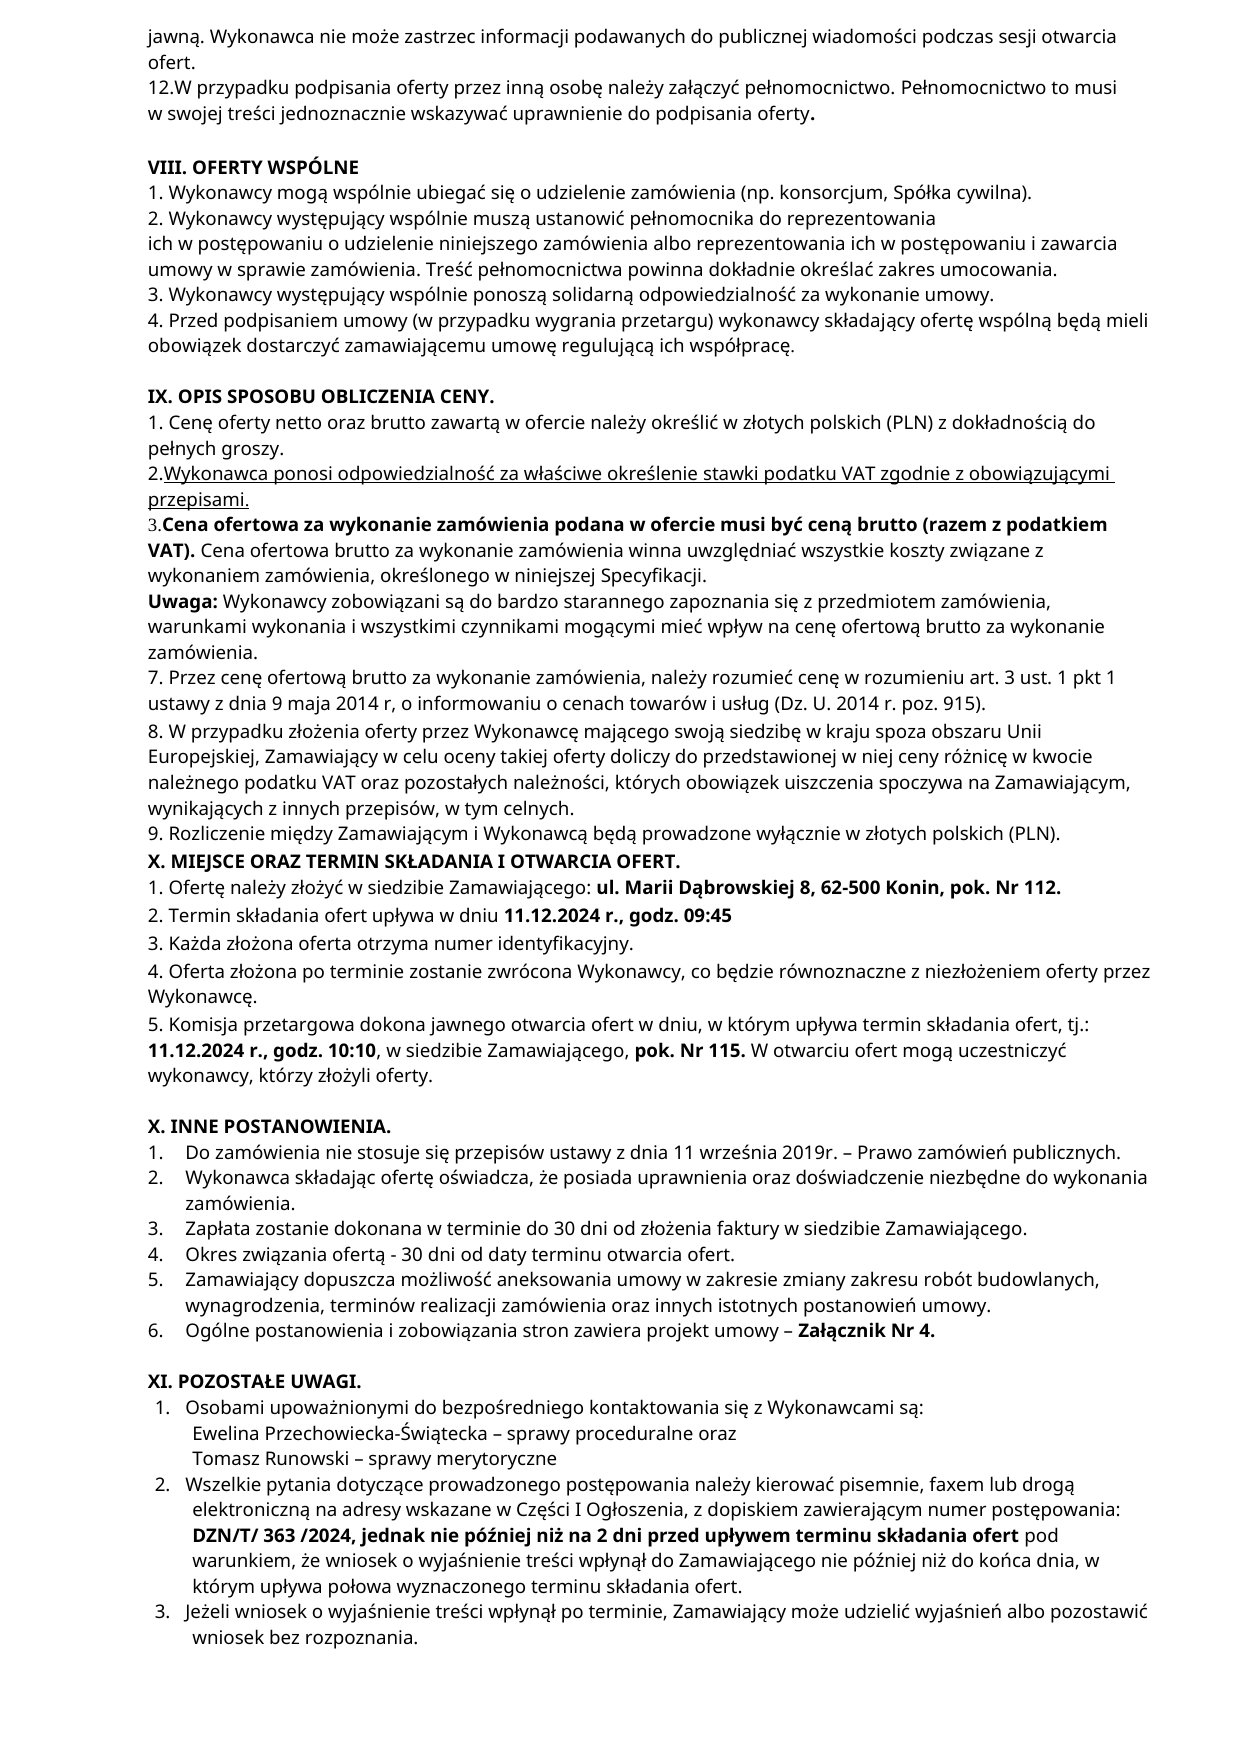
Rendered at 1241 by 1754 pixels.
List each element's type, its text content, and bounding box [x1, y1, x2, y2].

text 1. Ofertę należy złożyć w siedzibie Zamawiającego: ul. Marii Dąbrowskiej 8, 62-500 Konin, pok. Nr 112. [148, 874, 1152, 900]
text 1. Wykonawcy mogą wspólnie ubiegać się o udzielenie zamówienia (np. konsorcjum, Spółka cywilna). [148, 179, 1152, 205]
list Osobami upoważnionymi do bezpośredniego kontaktowania się z Wykonawcami są: [154, 1394, 1152, 1420]
list Ogólne postanowienia i zobowiązania stron zawiera projekt umowy – Załącznik Nr 4. [148, 1318, 1152, 1343]
list Wszelkie pytania dotyczące prowadzonego postępowania należy kierować pisemnie, faxem lub drogą elektroniczną na adresy wskazane w Części I Ogłoszenia, z dopiskiem zawierającym numer postępowania: DZN/T/ 363 /2024, jednak nie później niż na 2 dni przed upływem terminu składania ofert pod warunkiem, że wniosek o wyjaśnienie treści wpłynął do Zamawiającego nie później niż do końca dnia, w którym upływa połowa wyznaczonego terminu składania ofert. [154, 1471, 1152, 1598]
list Jeżeli wniosek o wyjaśnienie treści wpłynął po terminie, Zamawiający może udzielić wyjaśnień albo pozostawić wniosek bez rozpoznania. [154, 1598, 1152, 1649]
text 4. Oferta złożona po terminie zostanie zwrócona Wykonawcy, co będzie równoznaczne z niezłożeniem oferty przez Wykonawcę. [148, 958, 1152, 1009]
list Zapłata zostanie dokonana w terminie do 30 dni od złożenia faktury w siedzibie Zamawiającego. [148, 1216, 1152, 1241]
list Zamawiający dopuszcza możliwość aneksowania umowy w zakresie zmiany zakresu robót budowlanych, wynagrodzenia, terminów realizacji zamówienia oraz innych istotnych postanowień umowy. [148, 1267, 1152, 1318]
text 5. Komisja przetargowa dokona jawnego otwarcia ofert w dniu, w którym upływa termin składania ofert, tj.: 11.12.2024 r., godz. 10:10, w siedzibie Zamawiającego, pok. Nr 115. W otwarciu ofert mogą uczestniczyć wykonawcy, którzy złożyli oferty. [148, 1011, 1152, 1088]
text Uwaga: Wykonawcy zobowiązani są do bardzo starannego zapoznania się z przedmiotem zamówienia, warunkami wykonania i wszystkimi czynnikami mogącymi mieć wpływ na cenę ofertową brutto za wykonanie zamówienia. [148, 588, 1152, 664]
text Tomasz Runowski – sprawy merytoryczne [192, 1445, 1152, 1471]
list Wykonawca składając ofertę oświadcza, że posiada uprawnienia oraz doświadczenie niezbędne do wykonania zamówienia. [148, 1164, 1152, 1216]
text X. MIEJSCE ORAZ TERMIN SKŁADANIA I OTWARCIA OFERT. [148, 849, 1152, 874]
text XI. POZOSTAŁE UWAGI. [148, 1369, 1152, 1394]
text 2. Termin składania ofert upływa w dniu 11.12.2024 r., godz. 09:45 [148, 902, 1152, 928]
text IX. OPIS SPOSOBU OBLICZENIA CENY. [148, 384, 1152, 409]
text 3. Wykonawcy występujący wspólnie ponoszą solidarną odpowiedzialność za wykonanie umowy. [148, 282, 1152, 307]
list Do zamówienia nie stosuje się przepisów ustawy z dnia 11 września 2019r. – Prawo zamówień publicznych. [148, 1139, 1152, 1164]
text 2. Wykonawcy występujący wspólnie muszą ustanowić pełnomocnika do reprezentowania [148, 205, 1152, 231]
text 3. Każda złożona oferta otrzyma numer identyfikacyjny. [148, 930, 1152, 956]
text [148, 24, 1152, 75]
text 1. Cenę oferty netto oraz brutto zawartą w ofercie należy określić w złotych polskich (PLN) z dokładnością do pełnych groszy. [148, 409, 1152, 460]
text 2.Wykonawca ponosi odpowiedzialność za właściwe określenie stawki podatku VAT zgodnie z obowiązującymi przepisami. [148, 460, 1152, 511]
text X. INNE POSTANOWIENIA. [148, 1113, 1152, 1139]
text 9. Rozliczenie między Zamawiającym i Wykonawcą będą prowadzone wyłącznie w złotych polskich (PLN). [148, 820, 1152, 846]
text 3.Cena ofertowa za wykonanie zamówienia podana w ofercie musi być ceną brutto (razem z podatkiem VAT). Cena ofertowa brutto za wykonanie zamówienia winna uwzględniać wszystkie koszty związane z wykonaniem zamówienia, określonego w niniejszej Specyfikacji. [148, 511, 1152, 588]
text Ewelina Przechowiecka-Świątecka – sprawy proceduralne oraz [192, 1420, 1152, 1445]
text 4. Przed podpisaniem umowy (w przypadku wygrania przetargu) wykonawcy składający ofertę wspólną będą mieli obowiązek dostarczyć zamawiającemu umowę regulującą ich współpracę. [148, 307, 1152, 358]
text VIII. OFERTY WSPÓLNE [148, 154, 1152, 179]
list Okres związania ofertą - 30 dni od daty terminu otwarcia ofert. [148, 1241, 1152, 1267]
text 7. Przez cenę ofertową brutto za wykonanie zamówienia, należy rozumieć cenę w rozumieniu art. 3 ust. 1 pkt 1 ustawy z dnia 9 maja 2014 r, o informowaniu o cenach towarów i usług (Dz. U. 2014 r. poz. 915). [148, 664, 1152, 716]
text 8. W przypadku złożenia oferty przez Wykonawcę mającego swoją siedzibę w kraju spoza obszaru Unii Europejskiej, Zamawiający w celu oceny takiej oferty doliczy do przedstawionej w niej ceny różnicę w kwocie należnego podatku VAT oraz pozostałych należności, których obowiązek uiszczenia spoczywa na Zamawiającym, wynikających z innych przepisów, w tym celnych. [148, 718, 1152, 820]
text ich w postępowaniu o udzielenie niniejszego zamówienia albo reprezentowania ich w postępowaniu i zawarcia umowy w sprawie zamówienia. Treść pełnomocnictwa powinna dokładnie określać zakres umocowania. [148, 231, 1152, 282]
text 12.W przypadku podpisania oferty przez inną osobę należy załączyć pełnomocnictwo. Pełnomocnictwo to musi w swojej treści jednoznacznie wskazywać uprawnienie do podpisania oferty. [148, 75, 1152, 126]
